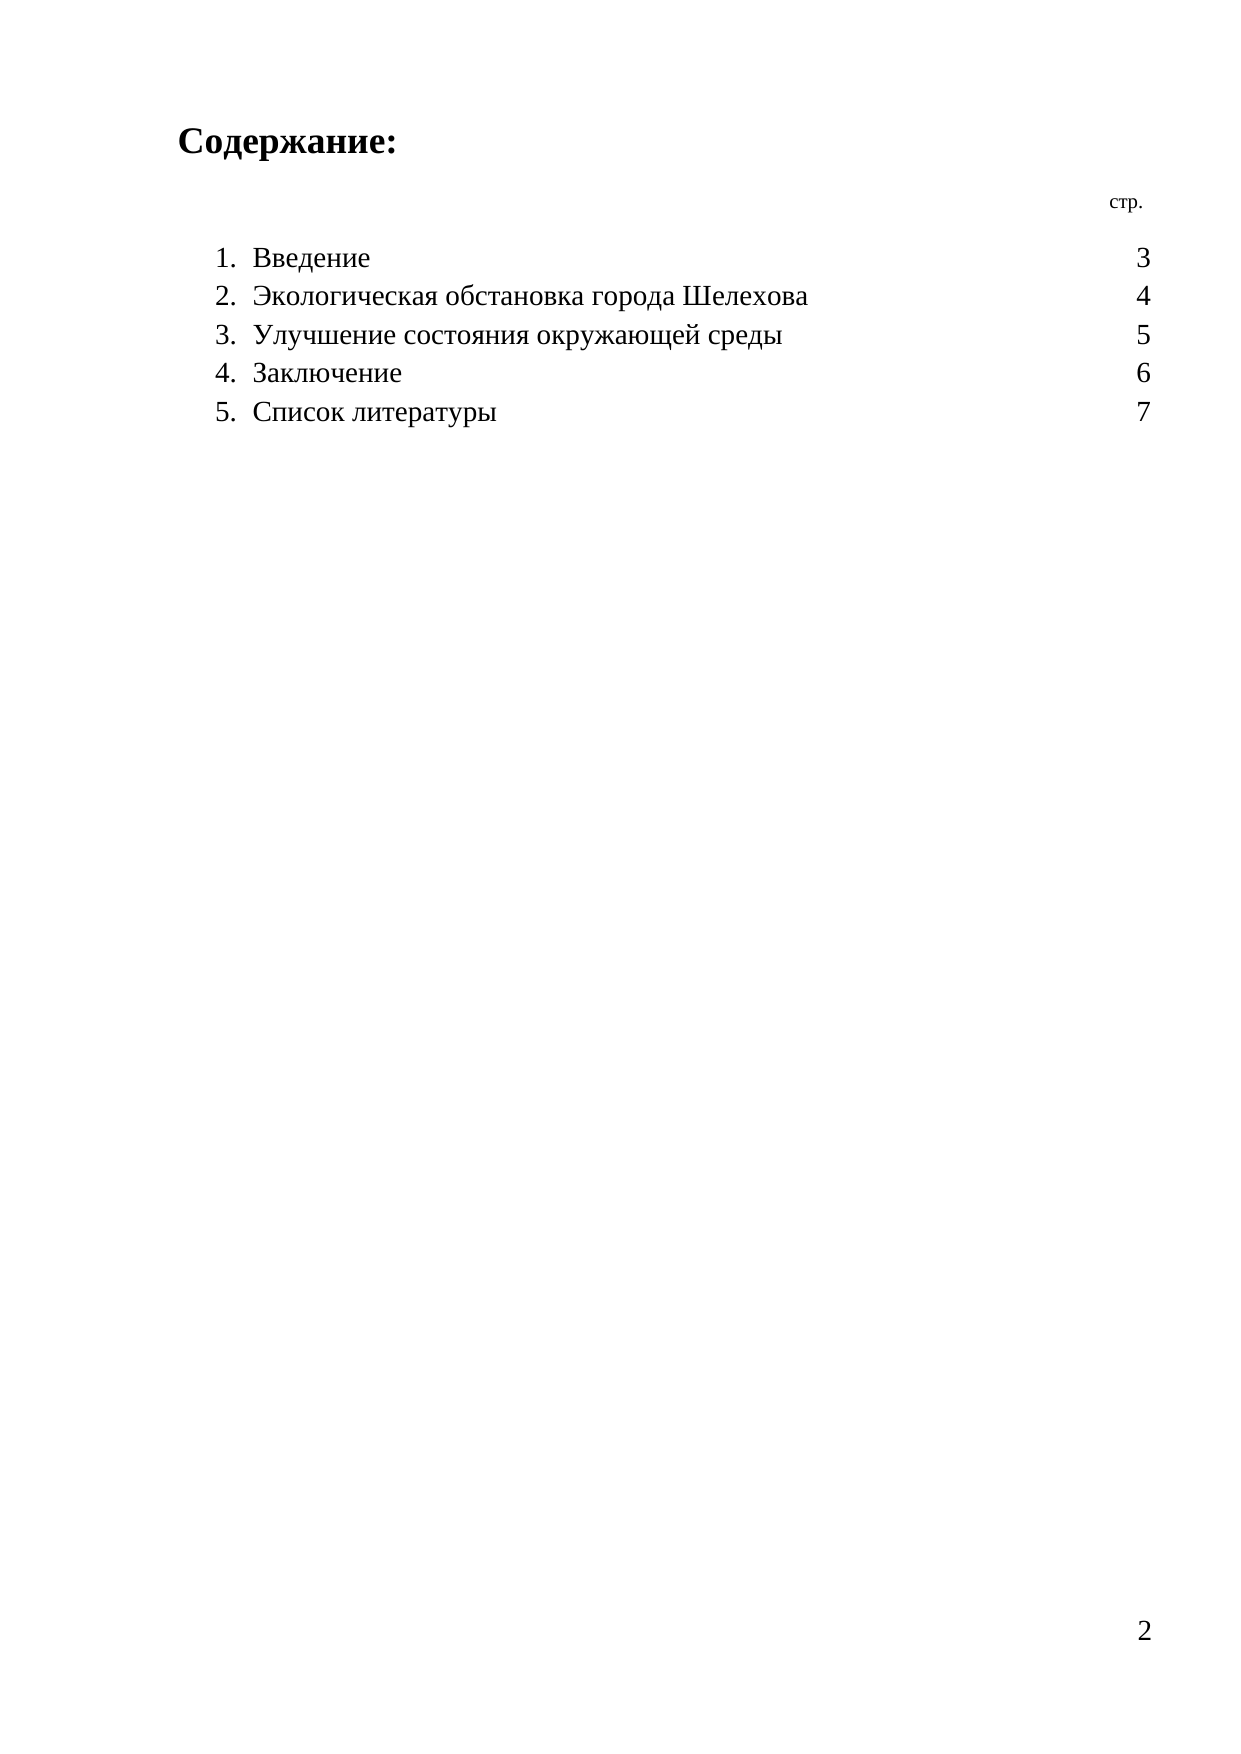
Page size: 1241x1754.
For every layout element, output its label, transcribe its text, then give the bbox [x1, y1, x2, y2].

list Заключение 6 [215, 356, 1152, 389]
text Содержание: [177, 118, 1152, 161]
list Улучшение состояния окружающей среды 5 [215, 317, 1152, 351]
list Экологическая обстановка города Шелехова 4 [215, 278, 1152, 312]
list Список литературы 7 [215, 394, 1152, 428]
text стр. [177, 188, 1152, 213]
list Введение 3 [215, 240, 1152, 273]
